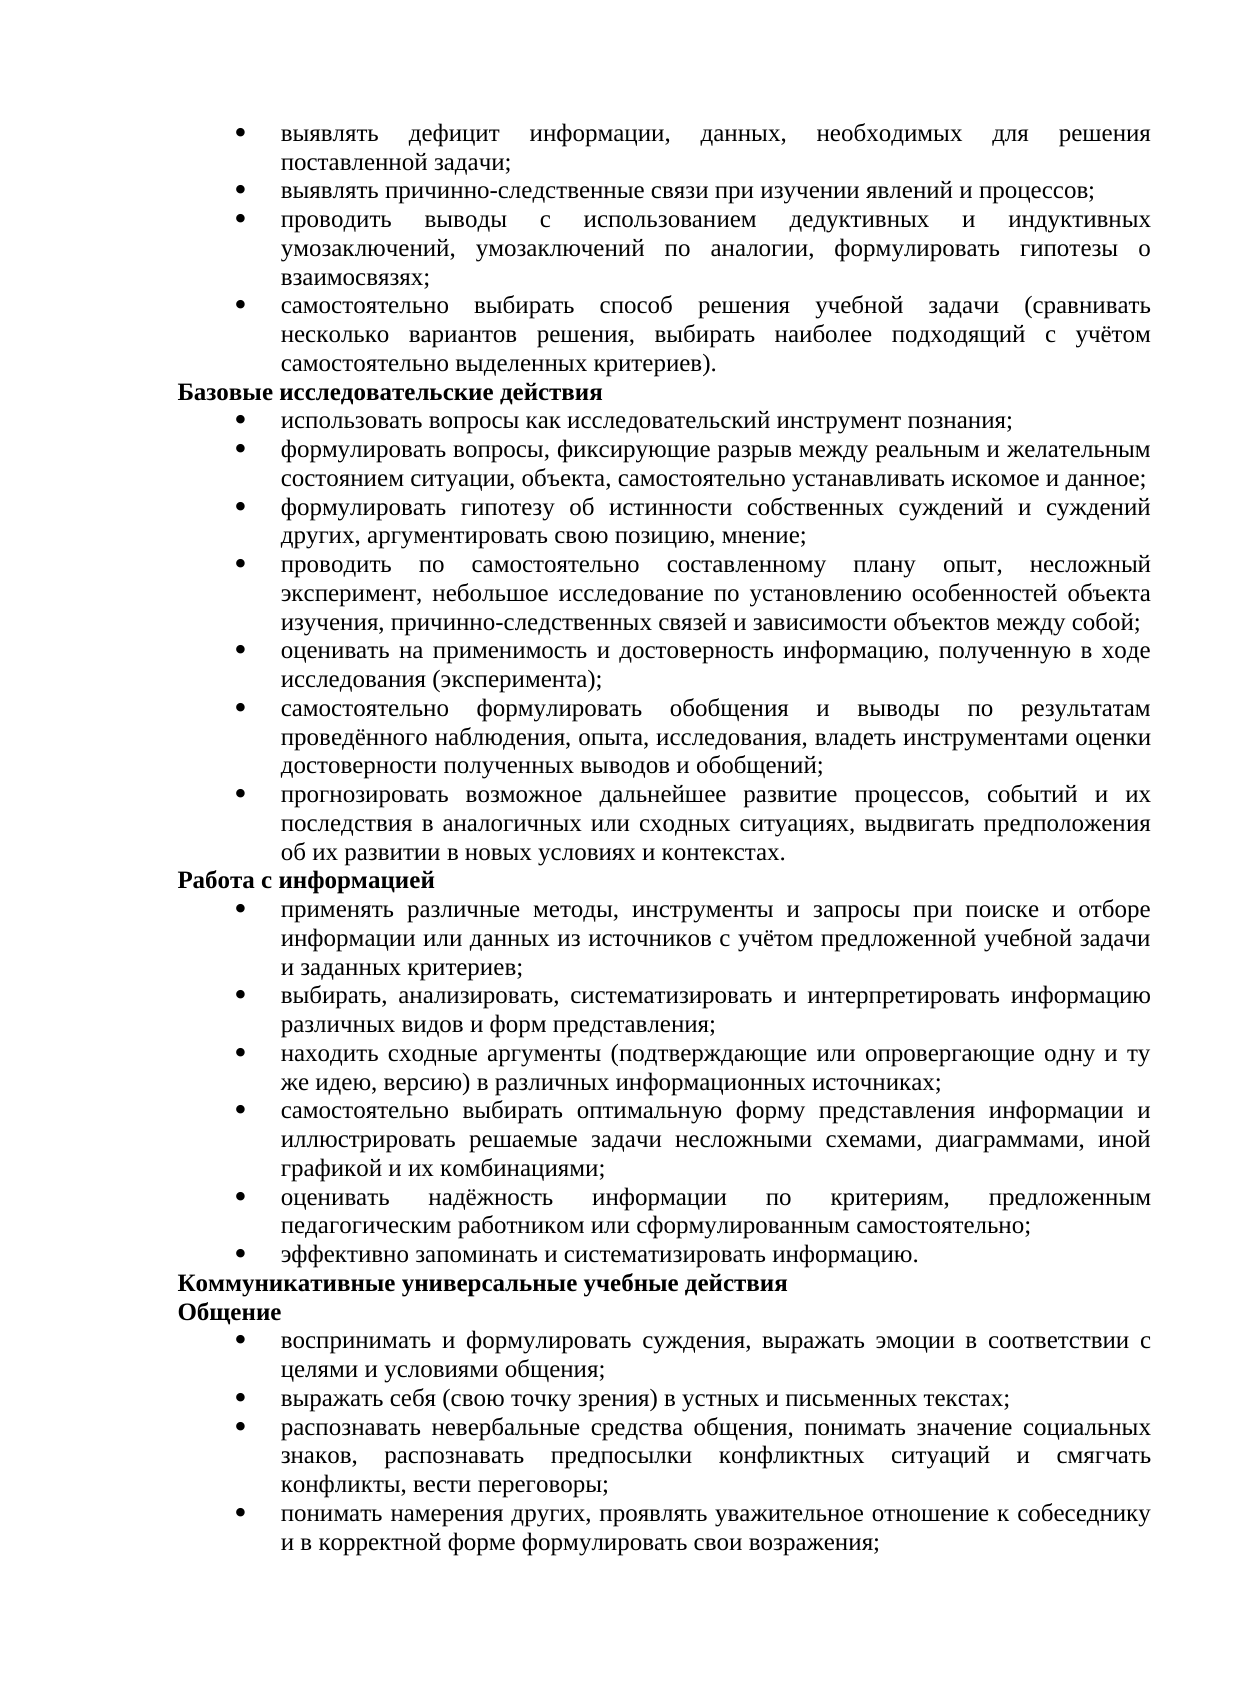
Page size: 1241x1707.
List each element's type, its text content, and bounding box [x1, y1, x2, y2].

list выявлять причинно-следственные связи при изучении явлений и процессов; [236, 176, 1152, 204]
list выбирать, анализировать, систематизировать и интерпретировать информацию различных видов и форм представления; [236, 981, 1152, 1038]
list проводить по самостоятельно составленному плану опыт, несложный эксперимент, небольшое исследование по установлению особенностей объекта изучения, причинно-следственных связей и зависимости объектов между собой; [236, 549, 1152, 636]
list формулировать вопросы, фиксирующие разрыв между реальным и желательным состоянием ситуации, объекта, самостоятельно устанавливать искомое и данное; [236, 434, 1152, 492]
list самостоятельно выбирать оптимальную форму представления информации и иллюстрировать решаемые задачи несложными схемами, диаграммами, иной графикой и их комбинациями; [236, 1096, 1152, 1182]
list воспринимать и формулировать суждения, выражать эмоции в соответствии с целями и условиями общения; [236, 1326, 1152, 1383]
list эффективно запоминать и систематизировать информацию. [236, 1239, 1152, 1268]
list выражать себя (свою точку зрения) в устных и письменных текстах; [236, 1383, 1152, 1412]
list выявлять дефицит информации, данных, необходимых для решения поставленной задачи; [236, 118, 1152, 176]
list самостоятельно формулировать обобщения и выводы по результатам проведённого наблюдения, опыта, исследования, владеть инструментами оценки достоверности полученных выводов и обобщений; [236, 693, 1152, 779]
list оценивать надёжность информации по критериям, предложенным педагогическим работником или сформулированным самостоятельно; [236, 1182, 1152, 1239]
list оценивать на применимость и достоверность информацию, полученную в ходе исследования (эксперимента); [236, 636, 1152, 693]
text Общение [177, 1297, 1152, 1326]
list понимать намерения других, проявлять уважительное отношение к собеседнику и в корректной форме формулировать свои возражения; [236, 1498, 1152, 1556]
list формулировать гипотезу об истинности собственных суждений и суждений других, аргументировать свою позицию, мнение; [236, 492, 1152, 549]
text Работа с информацией [177, 866, 1152, 894]
list находить сходные аргументы (подтверждающие или опровергающие одну и ту же идею, версию) в различных информационных источниках; [236, 1038, 1152, 1096]
text Базовые исследовательские действия [177, 377, 1152, 406]
list применять различные методы, инструменты и запросы при поиске и отборе информации или данных из источников с учётом предложенной учебной задачи и заданных критериев; [236, 894, 1152, 981]
list прогнозировать возможное дальнейшее развитие процессов, событий и их последствия в аналогичных или сходных ситуациях, выдвигать предположения об их развитии в новых условиях и контекстах. [236, 779, 1152, 866]
list проводить выводы с использованием дедуктивных и индуктивных умозаключений, умозаключений по аналогии, формулировать гипотезы о взаимосвязях; [236, 204, 1152, 291]
list самостоятельно выбирать способ решения учебной задачи (сравнивать несколько вариантов решения, выбирать наиболее подходящий с учётом самостоятельно выделенных критериев). [236, 291, 1152, 377]
text Коммуникативные универсальные учебные действия [177, 1268, 1152, 1297]
list распознавать невербальные средства общения, понимать значение социальных знаков, распознавать предпосылки конфликтных ситуаций и смягчать конфликты, вести переговоры; [236, 1412, 1152, 1498]
list использовать вопросы как исследовательский инструмент познания; [236, 406, 1152, 434]
